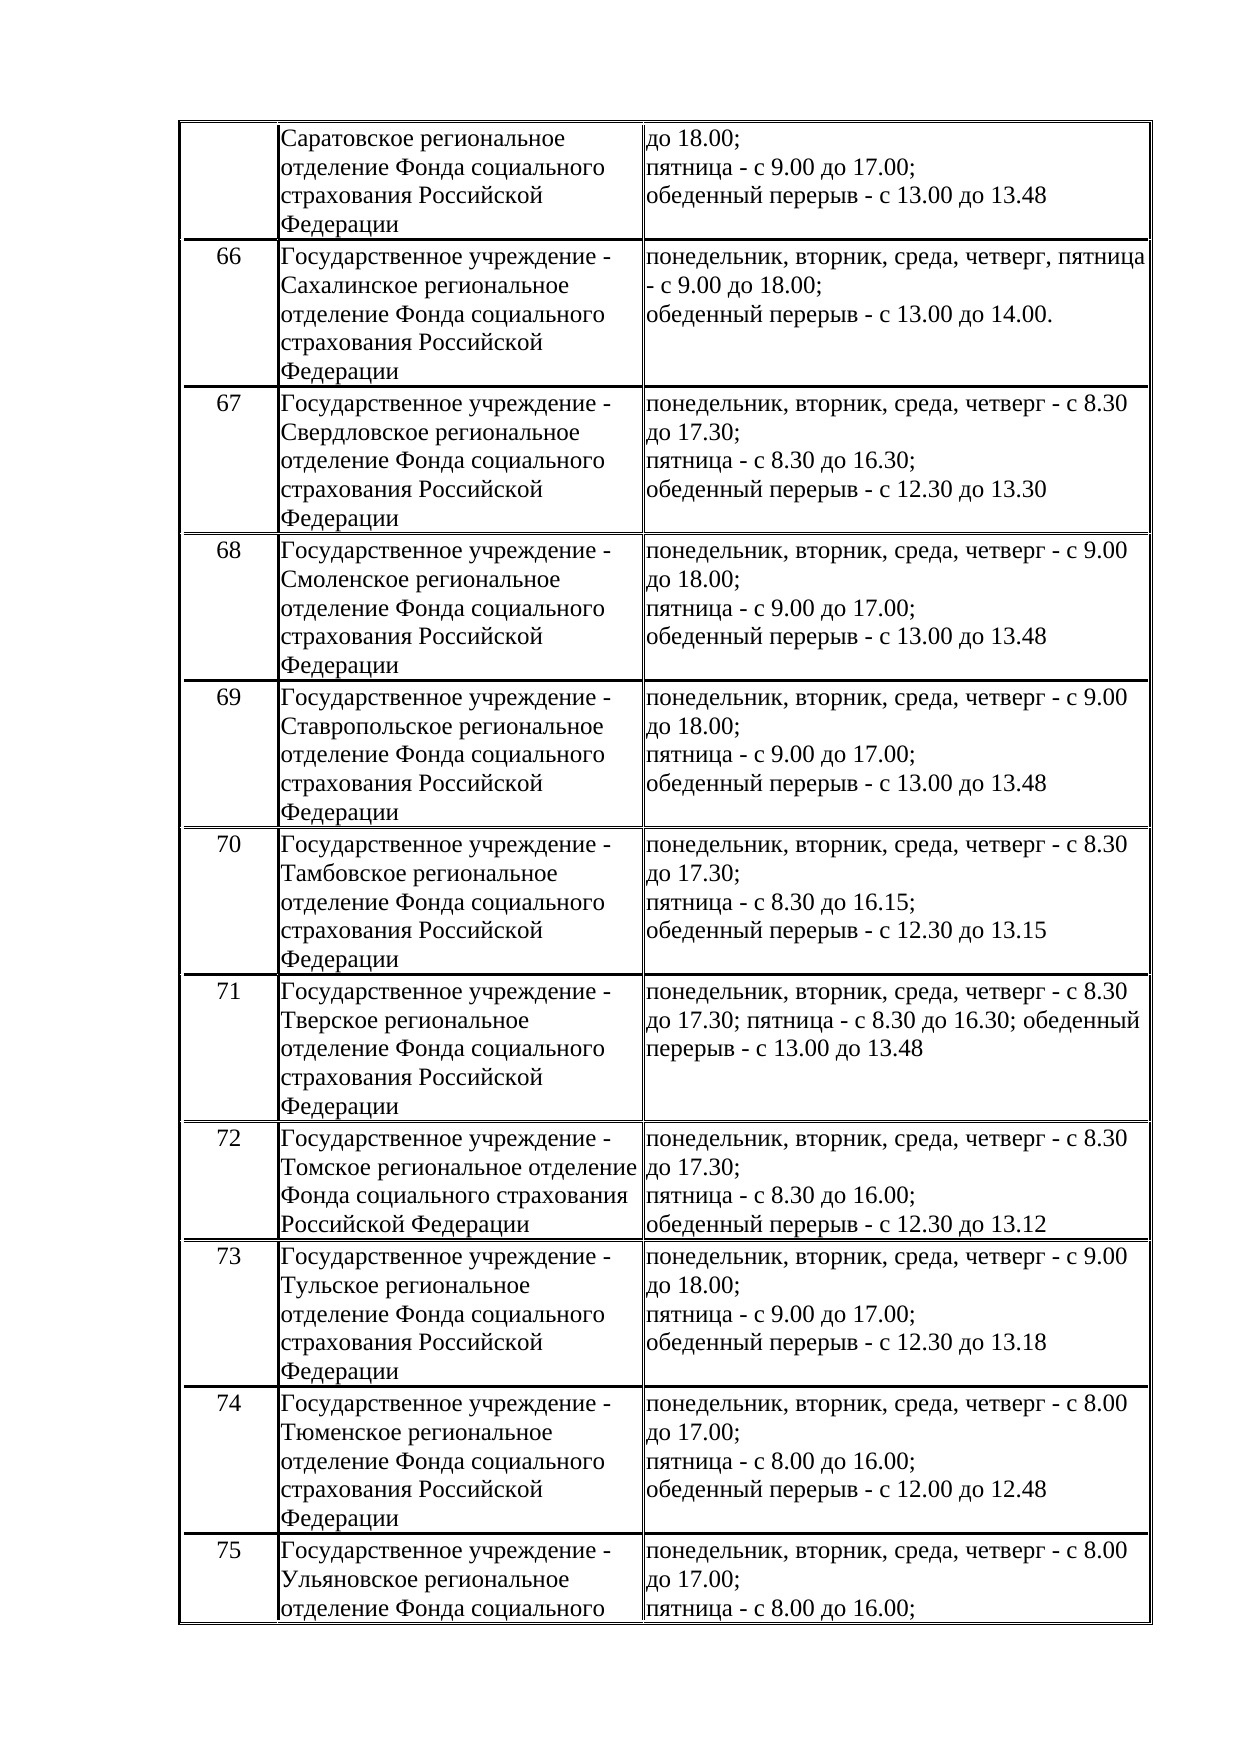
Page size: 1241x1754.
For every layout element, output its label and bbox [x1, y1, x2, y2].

table_header [180, 121, 1151, 1624]
